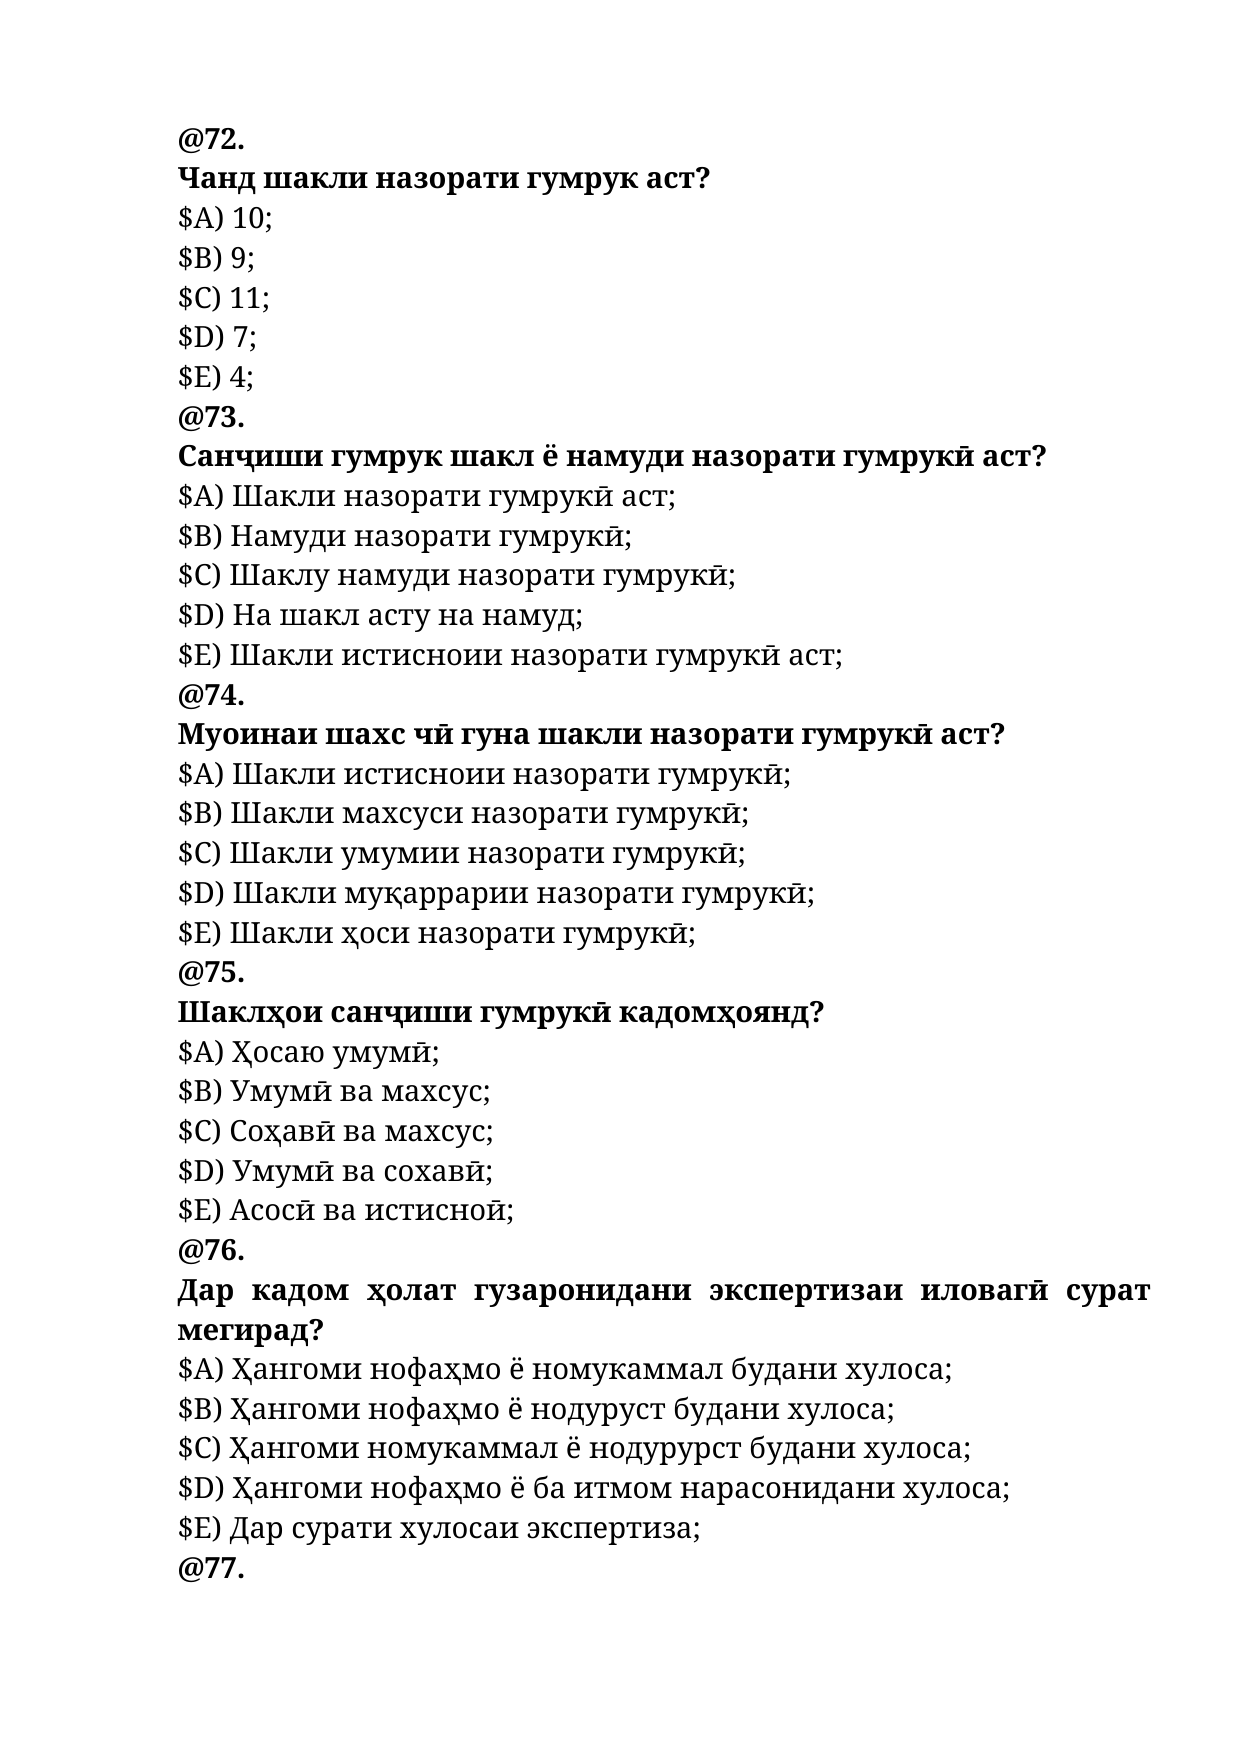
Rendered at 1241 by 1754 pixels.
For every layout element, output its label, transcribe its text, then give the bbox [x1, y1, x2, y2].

text @74. [177, 674, 1152, 713]
text $A) Шакли истисноии назорати гумрукӣ; [177, 753, 1152, 793]
text $B) Умумӣ ва махсус; [177, 1071, 1152, 1110]
text $D) Ҳангоми нофаҳмо ё ба итмом нарасонидани хулоса; [177, 1467, 1152, 1507]
text $E) Дар сурати хулосаи экспертиза; [177, 1507, 1152, 1547]
text $E) Асосӣ ва истисноӣ; [177, 1190, 1152, 1229]
text $C) Соҳавӣ ва махсус; [177, 1110, 1152, 1150]
text $B) Ҳангоми нофаҳмо ё нодуруст будани хулоса; [177, 1388, 1152, 1428]
text Дар кадом ҳолат гузаронидани экспертизаи иловагӣ сурат мегирад? [177, 1269, 1152, 1348]
text @75. [177, 952, 1152, 991]
text $C) Шакли умумии назорати гумрукӣ; [177, 832, 1152, 872]
text $A) Ҳангоми нофаҳмо ё номукаммал будани хулоса; [177, 1348, 1152, 1388]
text $D) Шакли муқаррарии назорати гумрукӣ; [177, 872, 1152, 912]
text $B) Шакли махсуси назорати гумрукӣ; [177, 793, 1152, 832]
text $A) 10; [177, 197, 1152, 237]
text Санҷиши гумрук шакл ё намуди назорати гумрукӣ аст? [177, 436, 1152, 475]
text $E) Шакли истисноии назорати гумрукӣ аст; [177, 634, 1152, 674]
text $E) Шакли ҳоси назорати гумрукӣ; [177, 912, 1152, 952]
text $E) 4; [177, 356, 1152, 396]
text @73. [177, 396, 1152, 436]
text $C) 11; [177, 277, 1152, 317]
text $D) 7; [177, 317, 1152, 356]
text Муоинаи шахс чӣ гуна шакли назорати гумрукӣ аст? [177, 713, 1152, 753]
text $D) Умумӣ ва сохавӣ; [177, 1150, 1152, 1190]
text @76. [177, 1229, 1152, 1269]
text $C) Шаклу намуди назорати гумрукӣ; [177, 555, 1152, 594]
text $C) Ҳангоми номукаммал ё нодурурст будани хулоса; [177, 1428, 1152, 1467]
text Шаклҳои санҷиши гумрукӣ кадомҳоянд? [177, 991, 1152, 1031]
text @72. [177, 118, 1152, 158]
text $D) На шакл асту на намуд; [177, 594, 1152, 634]
text $A) Шакли назорати гумрукӣ аст; [177, 475, 1152, 515]
text @77. [177, 1547, 1152, 1587]
text Чанд шакли назорати гумрук аст? [177, 158, 1152, 197]
text $B) 9; [177, 237, 1152, 277]
text $B) Намуди назорати гумрукӣ; [177, 515, 1152, 555]
text $A) Ҳосаю умумӣ; [177, 1031, 1152, 1071]
